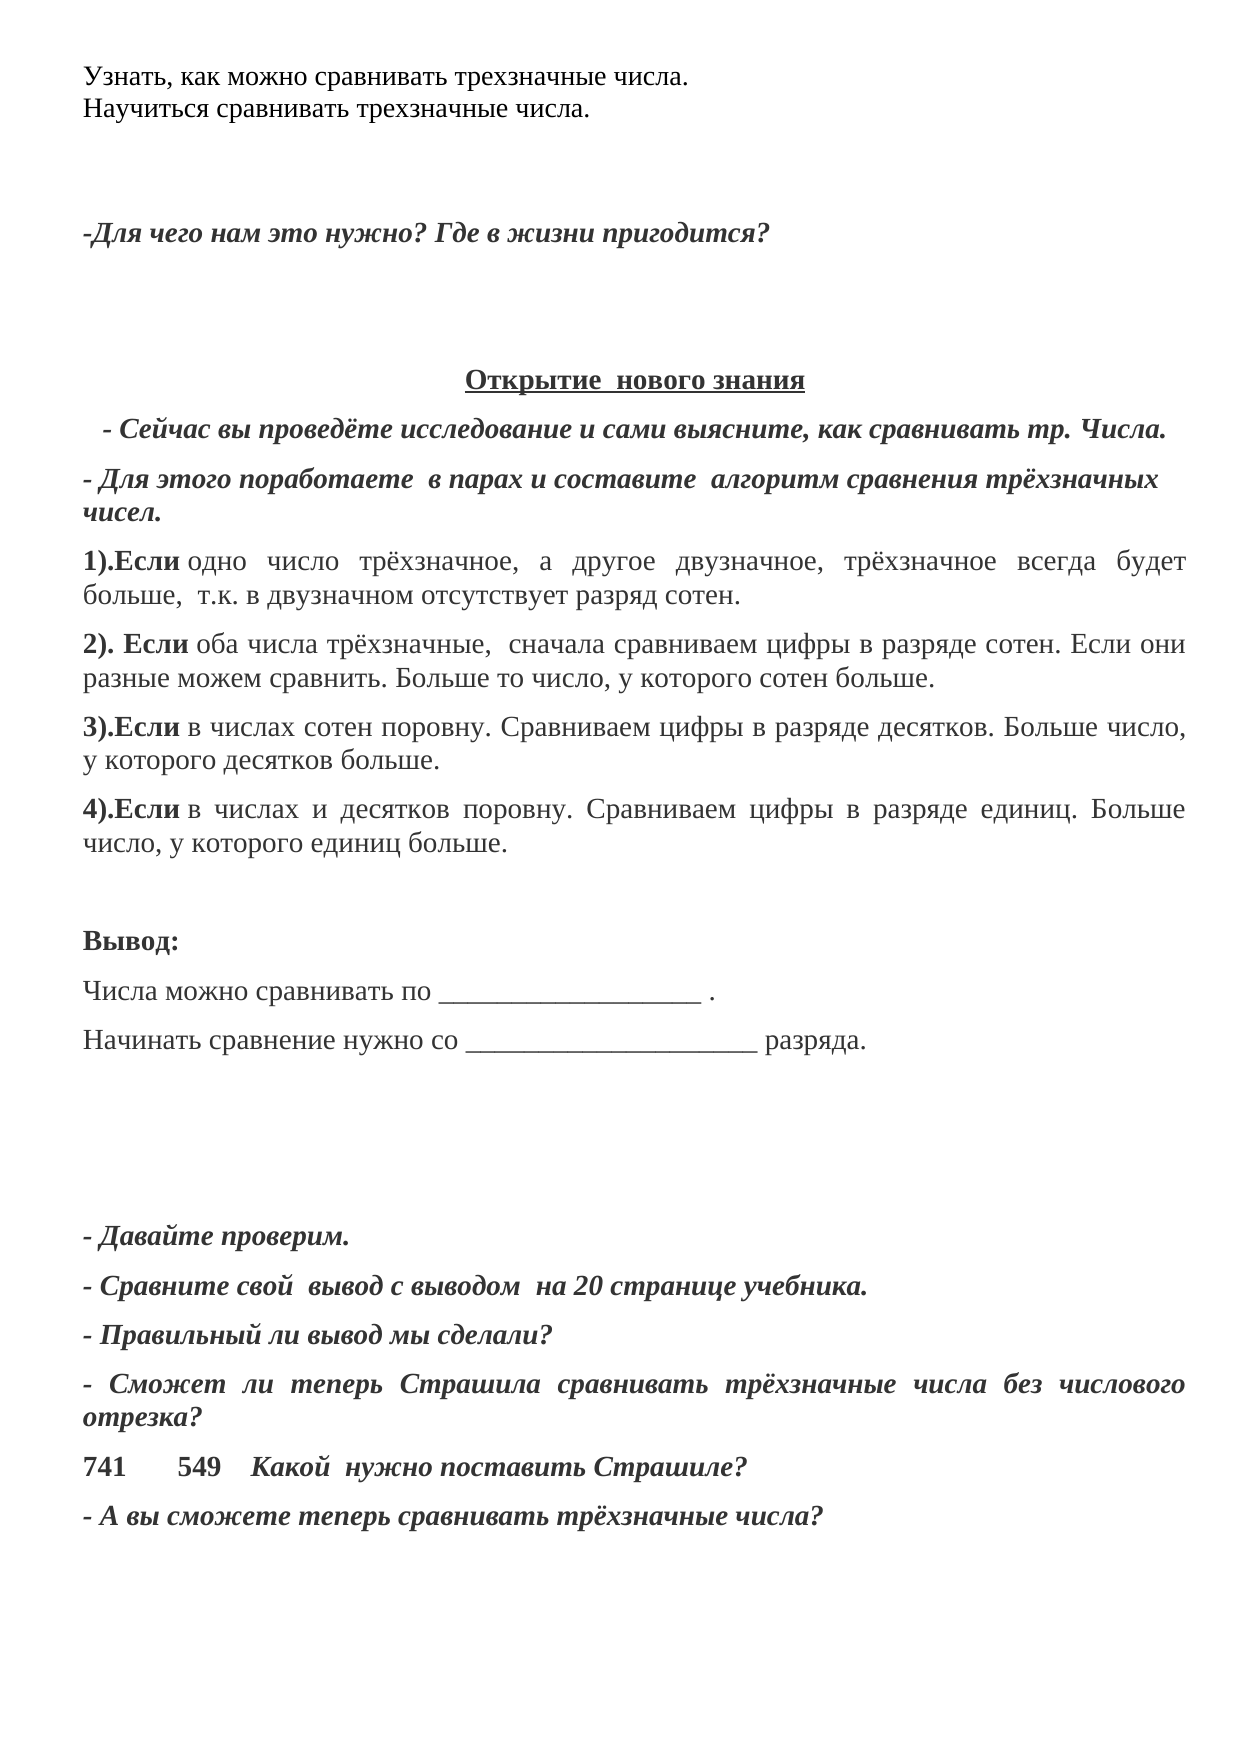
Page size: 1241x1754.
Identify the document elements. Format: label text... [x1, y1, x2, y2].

text 741 549 Какой нужно поставить Страшиле? [83, 1449, 1187, 1482]
text Начинать сравнение нужно со ____________________ разряда. [83, 1022, 1187, 1055]
text Вывод: [83, 923, 1187, 957]
text - А вы сможете теперь сравнивать трёхзначные числа? [83, 1498, 1187, 1531]
text 2). Если оба числа трёхзначные, сначала сравниваем цифры в разряде сотен. Если они разные можем сравнить. Больше то число, у которого сотен больше. [83, 626, 1187, 693]
text Научиться сравнивать трехзначные числа. [83, 91, 1187, 124]
text - Правильный ли вывод мы сделали? [83, 1317, 1187, 1350]
text 1).Если одно число трёхзначное, а другое двузначное, трёхзначное всегда будет больше, т.к. в двузначном отсутствует разряд сотен. [83, 543, 1187, 611]
text 4).Если в числах и десятков поровну. Сравниваем цифры в разряде единиц. Больше число, у которого единиц больше. [83, 792, 1187, 859]
text Числа можно сравнивать по __________________ . [83, 973, 1187, 1006]
text 3).Если в числах сотен поровну. Сравниваем цифры в разряде десятков. Больше число, у которого десятков больше. [83, 709, 1187, 776]
text - Сейчас вы проведёте исследование и сами выясните, как сравнивать тр. Числа. [83, 412, 1187, 445]
text Узнать, как можно сравнивать трехзначные числа. [83, 59, 1187, 91]
text - Сможет ли теперь Страшила сравнивать трёхзначные числа без числового отрезка? [83, 1366, 1187, 1433]
text - Сравните свой вывод с выводом на 20 странице учебника. [83, 1268, 1187, 1301]
text -Для чего нам это нужно? Где в жизни пригодится? [83, 215, 1187, 248]
text - Давайте проверим. [83, 1218, 1187, 1252]
text Открытие нового знания [83, 362, 1187, 396]
text - Для этого поработаете в парах и составите алгоритм сравнения трёхзначных чисел. [83, 461, 1187, 528]
